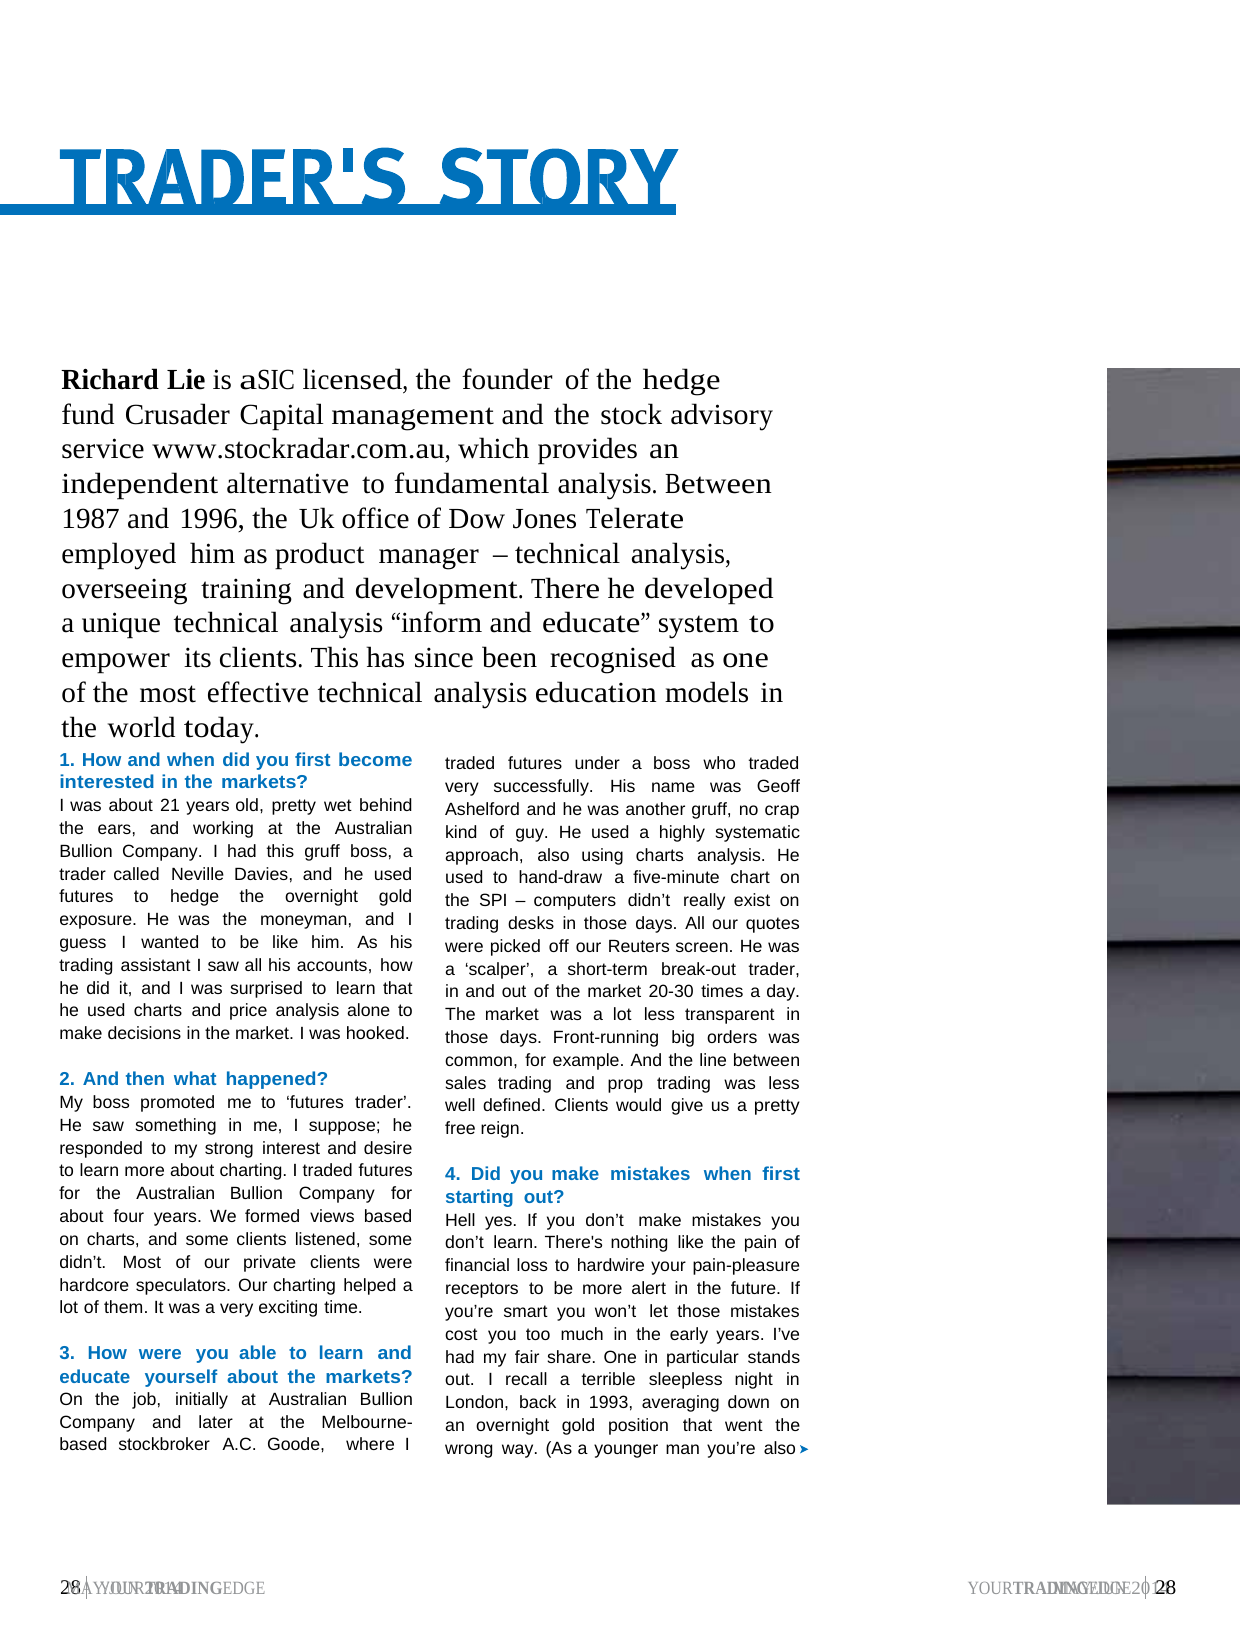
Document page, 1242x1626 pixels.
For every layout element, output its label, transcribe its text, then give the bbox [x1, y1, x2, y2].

text Richard Lie is aSIC licensed, the founder of the hedge [61, 362, 1181, 395]
text 4. Did you make mistakes when first starting out? [445, 1163, 800, 1207]
text My boss promoted me to ‘futures trader’. He saw something in me, I suppose; he responded to my strong interest and desire to learn more about charting. I traded futures for the Australian Bullion Company for about four years. We formed views based on charts, and some clients listened, some didn’t. Most of our private clients were hardcore speculators. Our charting helped a lot of them. It was a very exciting time. [59, 1092, 412, 1317]
picture [1106, 368, 1242, 1505]
text 1. How and when did you first become interested in the markets? [59, 748, 413, 793]
text 2. And then what happened? [59, 1068, 332, 1089]
text of the most effective technical analysis education models in the world today. [61, 675, 788, 743]
text fund Crusader Capital management and the stock advisory service www.stockradar.com.au, which provides an independent alternative to fundamental analysis. Between [61, 397, 779, 500]
text Hell yes. If you don’t make mistakes you don’t learn. There's nothing like the pain of financial loss to hardwire your pain-pleasure receptors to be more alert in the future. If you’re smart you won’t let those mistakes cost you too much in the early years. I’ve had my fair share. One in particular stands out. I recall a terrible sleepless night in London, back in 1993, averaging down on an overnight gold position that went the wrong way. (As a younger man you’re also [445, 1209, 800, 1458]
text 3. How were you able to learn and educate yourself about the markets? On the job, initially at Australian Bullion Company and later at the Melbourne- based stockbroker A.C. Goode, where I [59, 1342, 413, 1454]
text 1987 and 1996, the Uk office of Dow Jones Telerate employed him as product manager – technical analysis, overseeing training and development. There he developed a unique technical analysis “inform and educate” system to empower its clients. This has since been recognised as one [61, 501, 779, 674]
text I was about 21 years old, pretty wet behind the ears, and working at the Australian Bullion Company. I had this gruff boss, a trader called Neville Davies, and he used futures to hedge the overnight gold exposure. He was the moneyman, and I guess I wanted to be like him. As his trading assistant I saw all his accounts, how he did it, and I was surprised to learn that he used charts and price analysis alone to make decisions in the market. I was hooked. [59, 795, 412, 1043]
text traded futures under a boss who traded very successfully. His name was Geoff Ashelford and he was another gruff, no crap kind of guy. He used a highly systematic approach, also using charts analysis. He used to hand-draw a five-minute chart on the SPI – computers didn’t really exist on trading desks in those days. All our quotes were picked off our Reuters screen. He was a ‘scalper’, a short-term break-out trader, in and out of the market 20-30 times a day. The market was a lot less transparent in those days. Front-running big orders was common, for example. And the line between sales trading and prop trading was less well defined. Clients would give us a pretty free reign. [445, 753, 800, 1138]
